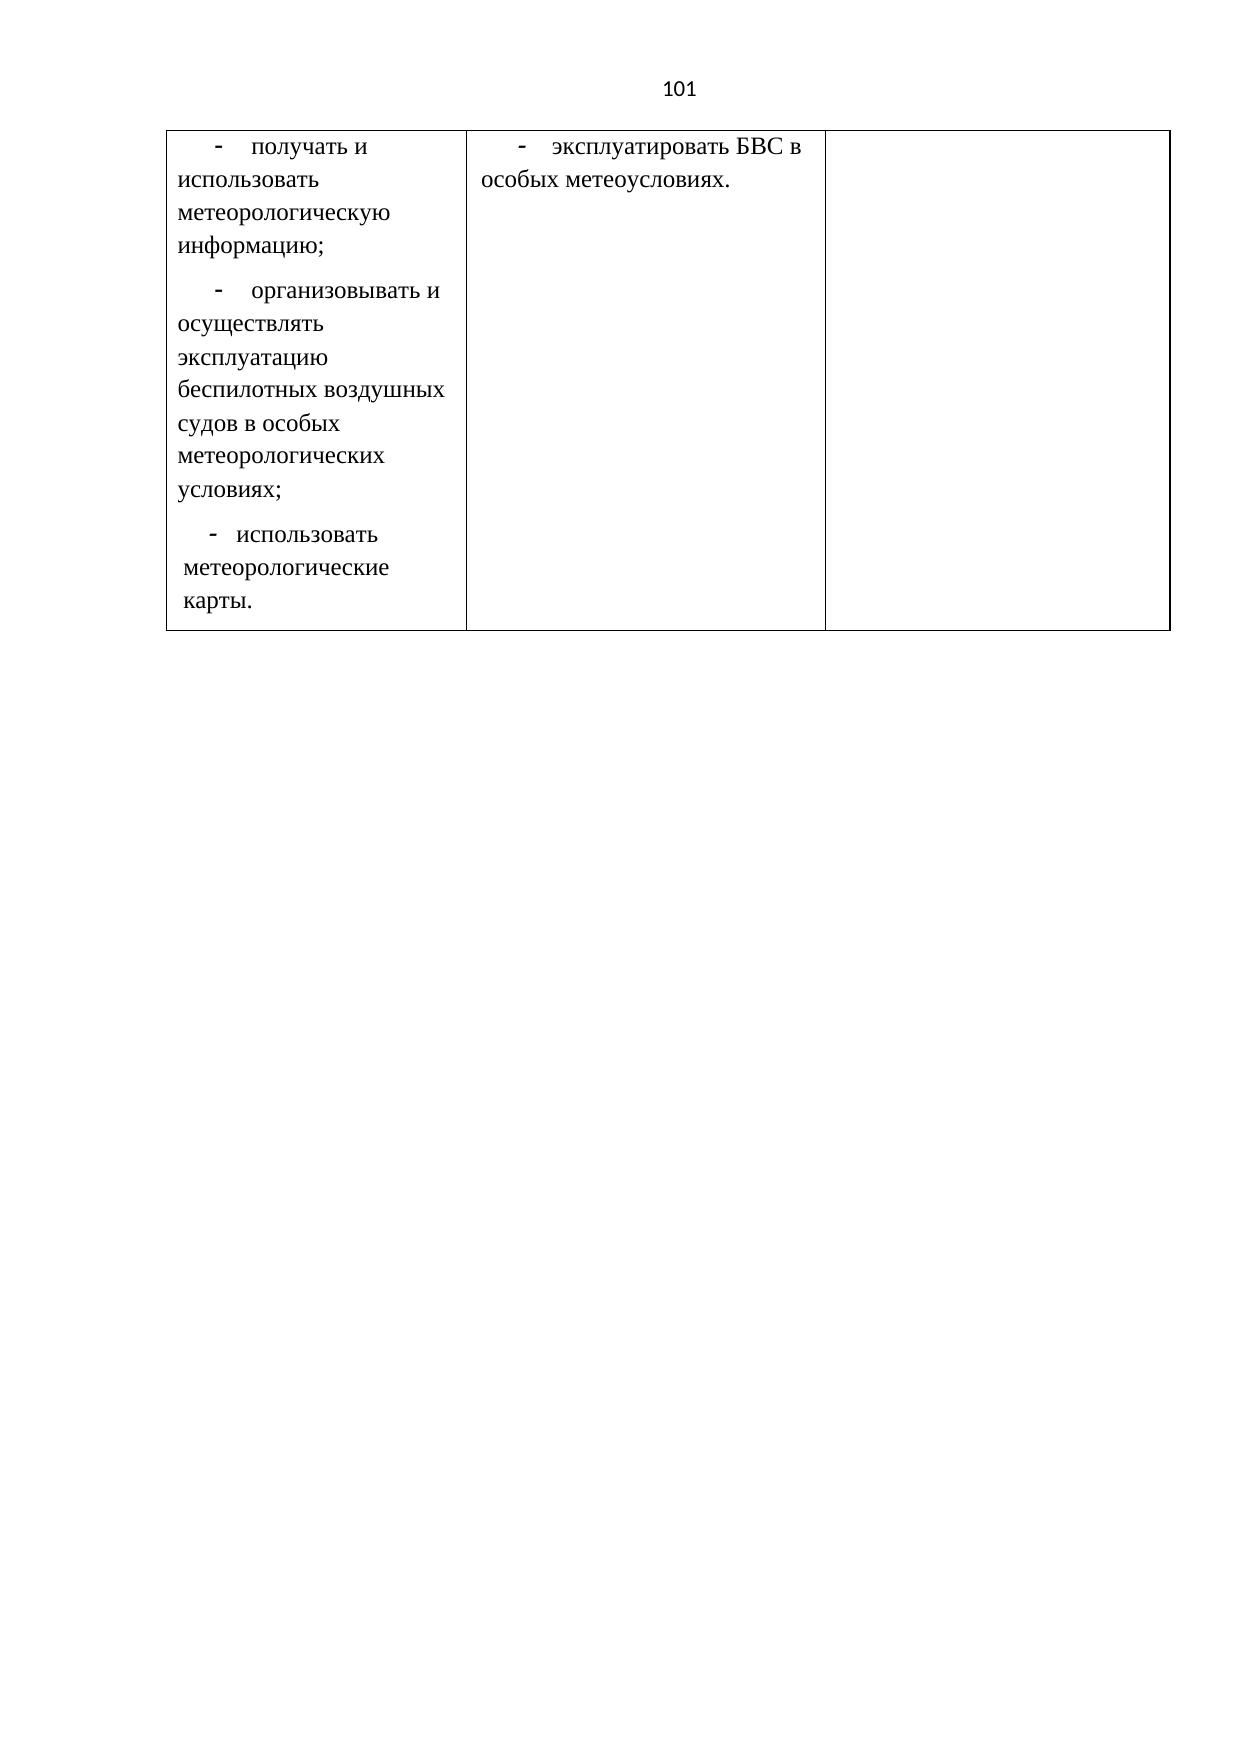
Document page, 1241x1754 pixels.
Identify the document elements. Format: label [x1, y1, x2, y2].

table_cell [467, 131, 825, 630]
table_cell [167, 131, 466, 630]
